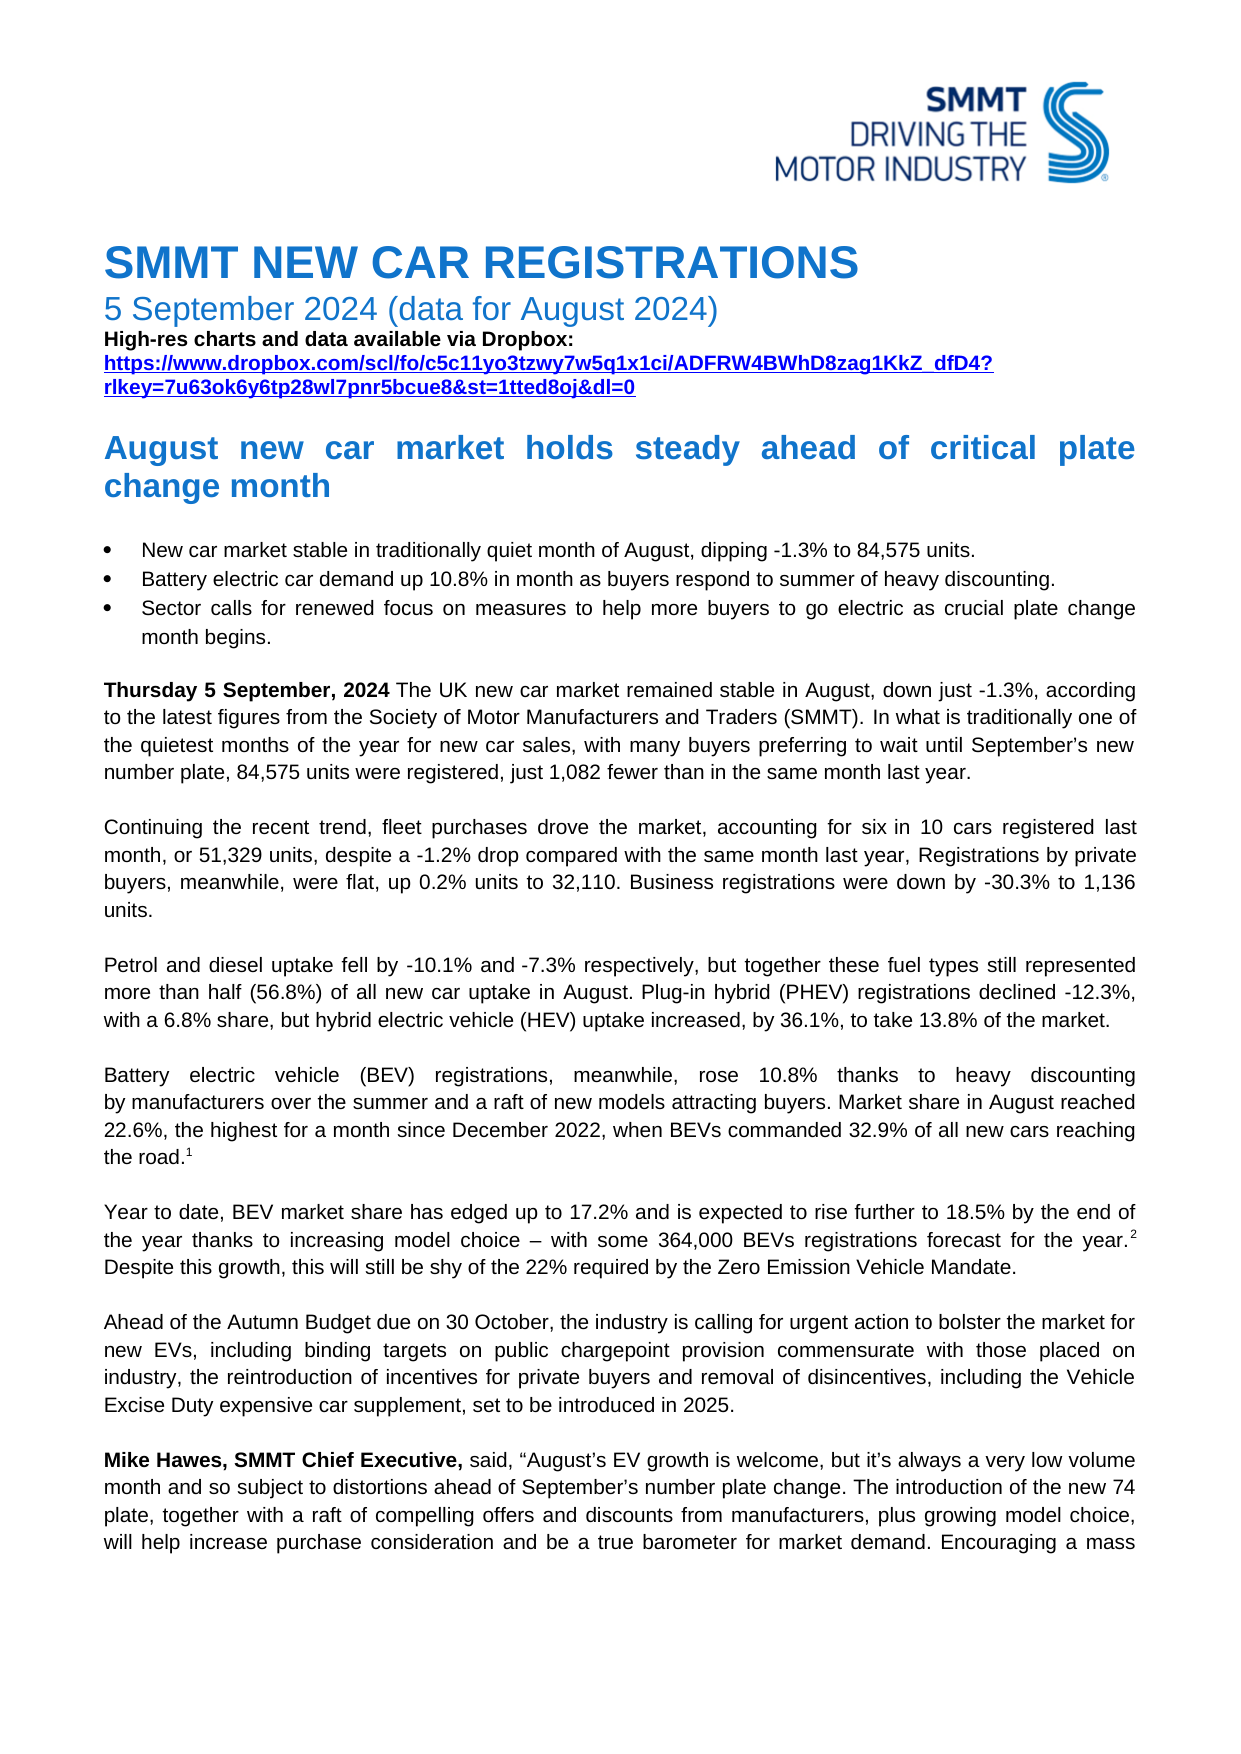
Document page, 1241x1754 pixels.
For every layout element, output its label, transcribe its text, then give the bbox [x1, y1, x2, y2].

text Continuing the recent trend, fleet purchases drove the market, accounting for six in 10 cars registered last month, or 51,329 units, despite a -1.2% drop compared with the same month last year, Registrations by private buyers, meanwhile, were flat, up 0.2% units to 32,110. Business registrations were down by -30.3% to 1,136 units. [103, 815, 1137, 921]
text Battery electric vehicle (BEV) registrations, meanwhile, rose 10.8% thanks to heavy discounting by manufacturers over the summer and a raft of new models attracting buyers. Market share in August reached 22.6%, the highest for a month since December 2022, when BEVs commanded 32.9% of all new cars reaching the road.1 [103, 1062, 1137, 1169]
list Sector calls for renewed focus on measures to help more buyers to go electric as crucial plate change month begins. [103, 591, 1137, 649]
text Ahead of the Autumn Budget due on 30 October, the industry is calling for urgent action to bolster the market for new EVs, including binding targets on public chargepoint provision commensurate with those placed on industry, the reintroduction of incentives for private buyers and removal of disincentives, including the Vehicle Excise Duty expensive car supplement, set to be introduced in 2025. [103, 1310, 1137, 1416]
list New car market stable in traditionally quiet month of August, dipping -1.3% to 84,575 units. [103, 534, 1137, 562]
text August new car market holds steady ahead of critical plate change month [103, 428, 1137, 505]
text Thursday 5 September, 2024 The UK new car market remained stable in August, down just -1.3%, according to the latest figures from the Society of Motor Manufacturers and Traders (SMMT). In what is traditionally one of the quietest months of the year for new car sales, with many buyers preferring to wait until September’s new number plate, 84,575 units were registered, just 1,082 fewer than in the same month last year. [103, 677, 1137, 784]
picture [750, 59, 1138, 207]
list Battery electric car demand up 10.8% in month as buyers respond to summer of heavy discounting. [103, 562, 1137, 591]
text Year to date, BEV market share has edged up to 17.2% and is expected to rise further to 18.5% by the end of the year thanks to increasing model choice – with some 364,000 BEVs registrations forecast for the year.2 Despite this growth, this will still be shy of the 22% required by the Zero Emission Vehicle Mandate. [103, 1200, 1137, 1279]
text Petrol and diesel uptake fell by -10.1% and -7.3% respectively, but together these fuel types still represented more than half (56.8%) of all new car uptake in August. Plug-in hybrid (PHEV) registrations declined -12.3%, with a 6.8% share, but hybrid electric vehicle (HEV) uptake increased, by 36.1%, to take 13.8% of the market. [103, 952, 1137, 1031]
text SMMT NEW CAR REGISTRATIONS 5 September 2024 (data for August 2024) High-res charts and data available via Dropbox: https://www.dropbox.com/scl/fo/c5c11yo3tzwy7w5q1x1ci/ADFRW4BWhD8zag1KkZ_dfD4?rlkey=7u63ok6y6tp28wl7pnr5bcue8&st=1tted8oj&dl=0 [103, 236, 1137, 399]
